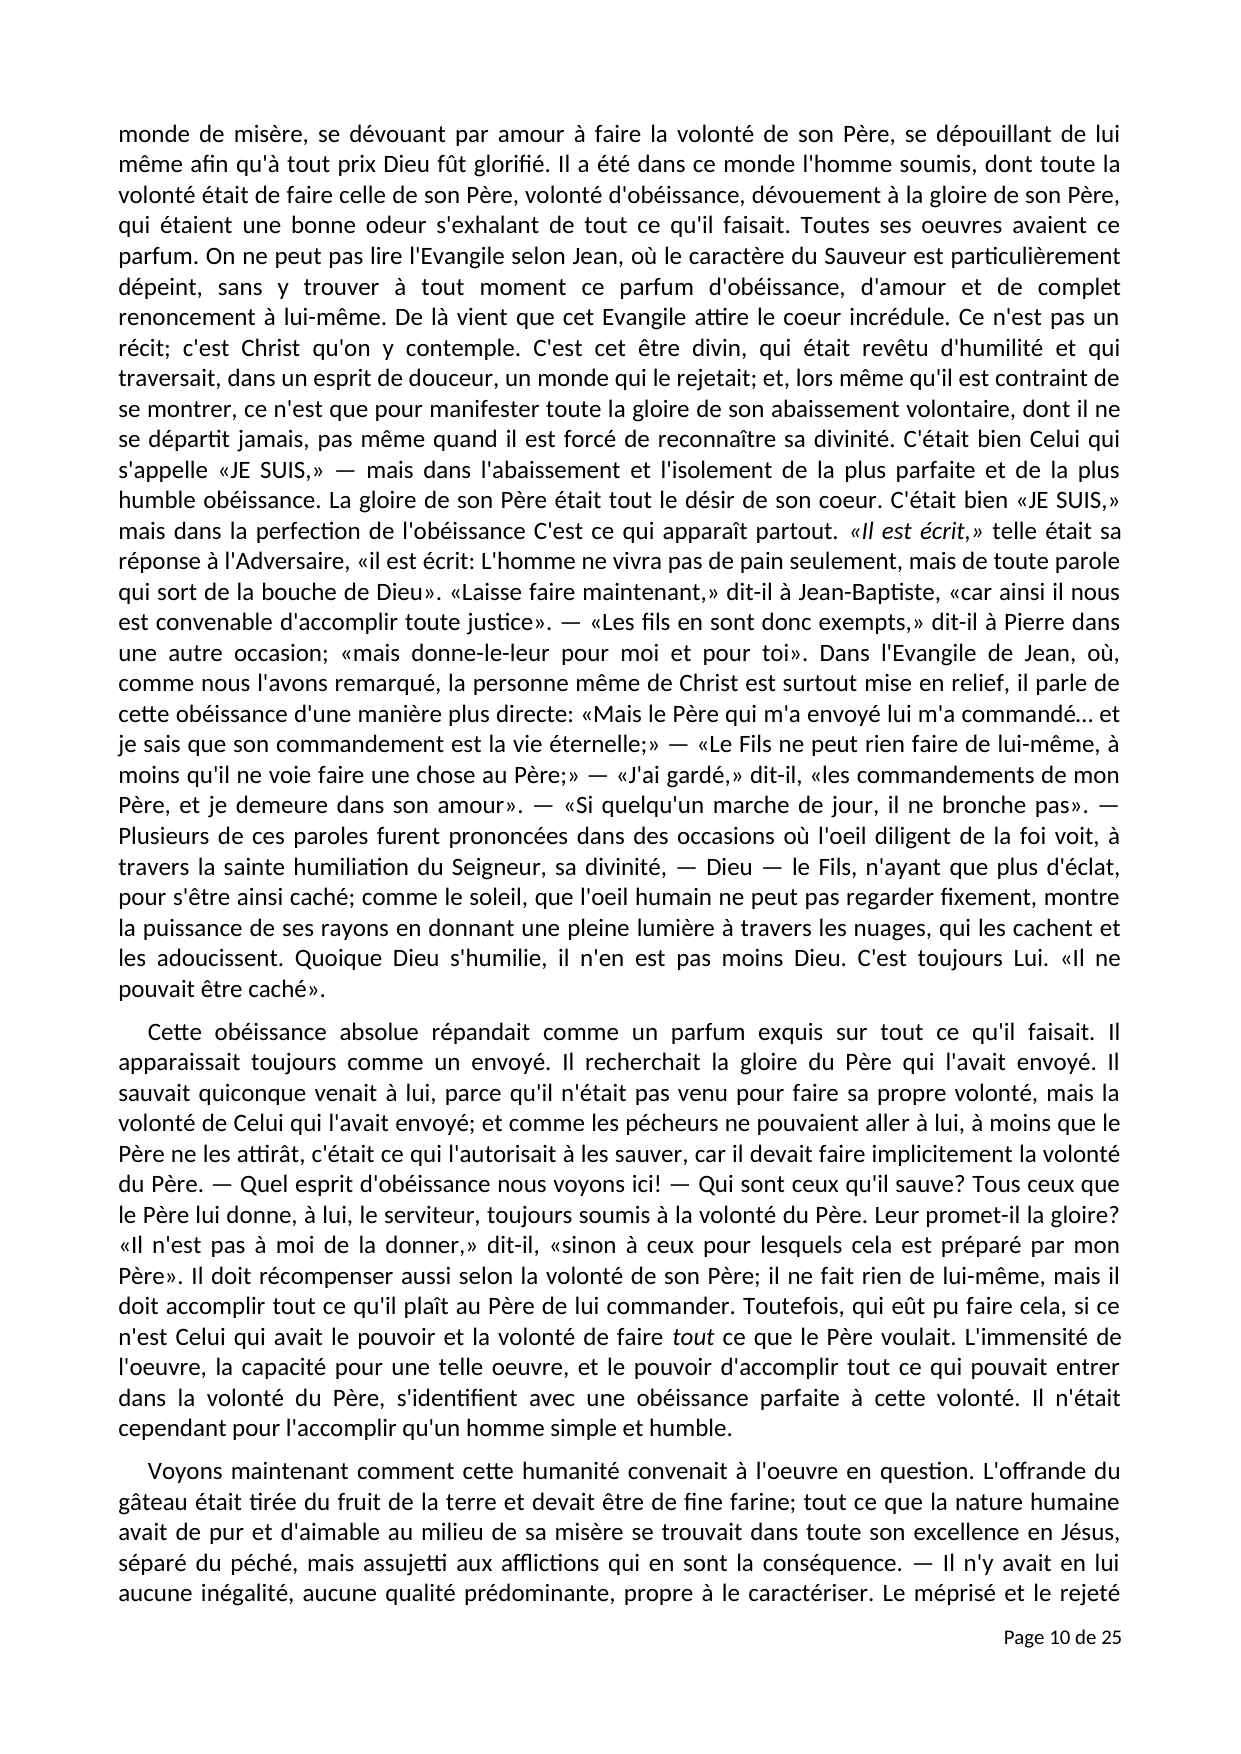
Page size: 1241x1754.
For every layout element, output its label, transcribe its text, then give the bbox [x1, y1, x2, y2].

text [118, 118, 1122, 1003]
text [118, 1456, 1122, 1608]
text Cette obéissance absolue répandait comme un parfum exquis sur tout ce qu'il faisait. Il apparaissait toujours comme un envoyé. Il recherchait la gloire du Père qui l'avait envoyé. Il sauvait quiconque venait à lui, parce qu'il n'était pas venu pour faire sa propre volonté, mais la volonté de Celui qui l'avait envoyé; et comme les pécheurs ne pouvaient aller à lui, à moins que le Père ne les attirât, c'était ce qui l'autorisait à les sauver, car il devait faire implicitement la volonté du Père. — Quel esprit d'obéissance nous voyons ici! — Qui sont ceux qu'il sauve? Tous ceux que le Père lui donne, à lui, le serviteur, toujours soumis à la volonté du Père. Leur promet-il la gloire? «Il n'est pas à moi de la donner,» dit-il, «sinon à ceux pour lesquels cela est préparé par mon Père». Il doit récompenser aussi selon la volonté de son Père; il ne fait rien de lui-même, mais il doit accomplir tout ce qu'il plaît au Père de lui commander. Toutefois, qui eût pu faire cela, si ce n'est Celui qui avait le pouvoir et la volonté de faire tout ce que le Père voulait. L'immensité de l'oeuvre, la capacité pour une telle oeuvre, et le pouvoir d'accomplir tout ce qui pouvait entrer dans la volonté du Père, s'identifient avec une obéissance parfaite à cette volonté. Il n'était cependant pour l'accomplir qu'un homme simple et humble. [118, 1016, 1122, 1443]
